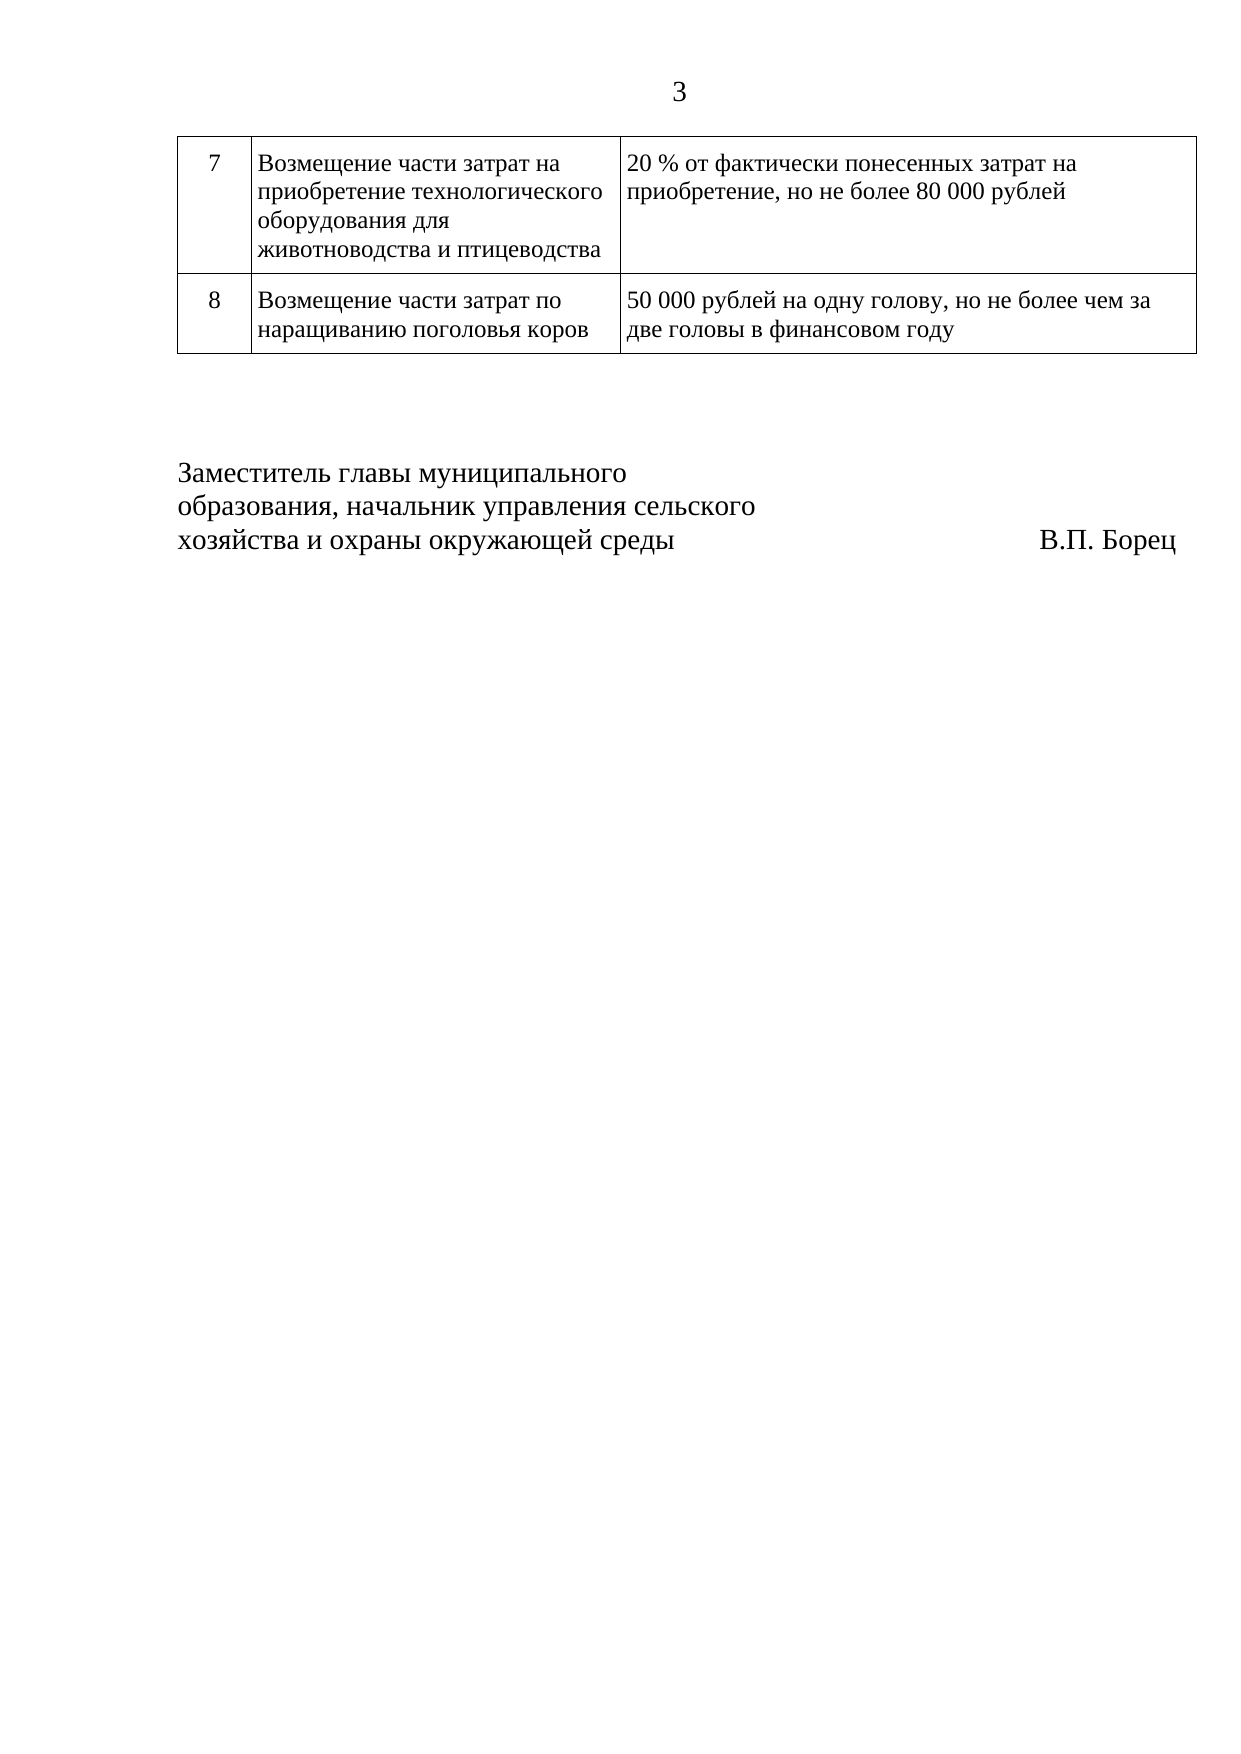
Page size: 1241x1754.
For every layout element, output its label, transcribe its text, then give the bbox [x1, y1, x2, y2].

table_cell Возмещение части затрат по наращиванию поголовья коров [252, 274, 620, 353]
table_cell 8 [178, 274, 251, 353]
table_cell 50 000 рублей на одну голову, но не более чем за две головы в финансовом году [621, 274, 1196, 353]
table_cell 7 [178, 137, 251, 273]
text хозяйства и охраны окружающей среды В.П. Борец [177, 522, 1181, 555]
table_cell 20 % от фактически понесенных затрат на приобретение, но не более 80 000 рублей [621, 137, 1196, 273]
text Заместитель главы муниципального [177, 455, 1181, 488]
table_cell Возмещение части затрат на приобретение технологического оборудования для животноводства и птицеводства [252, 137, 620, 273]
text образования, начальник управления сельского [177, 488, 1181, 522]
